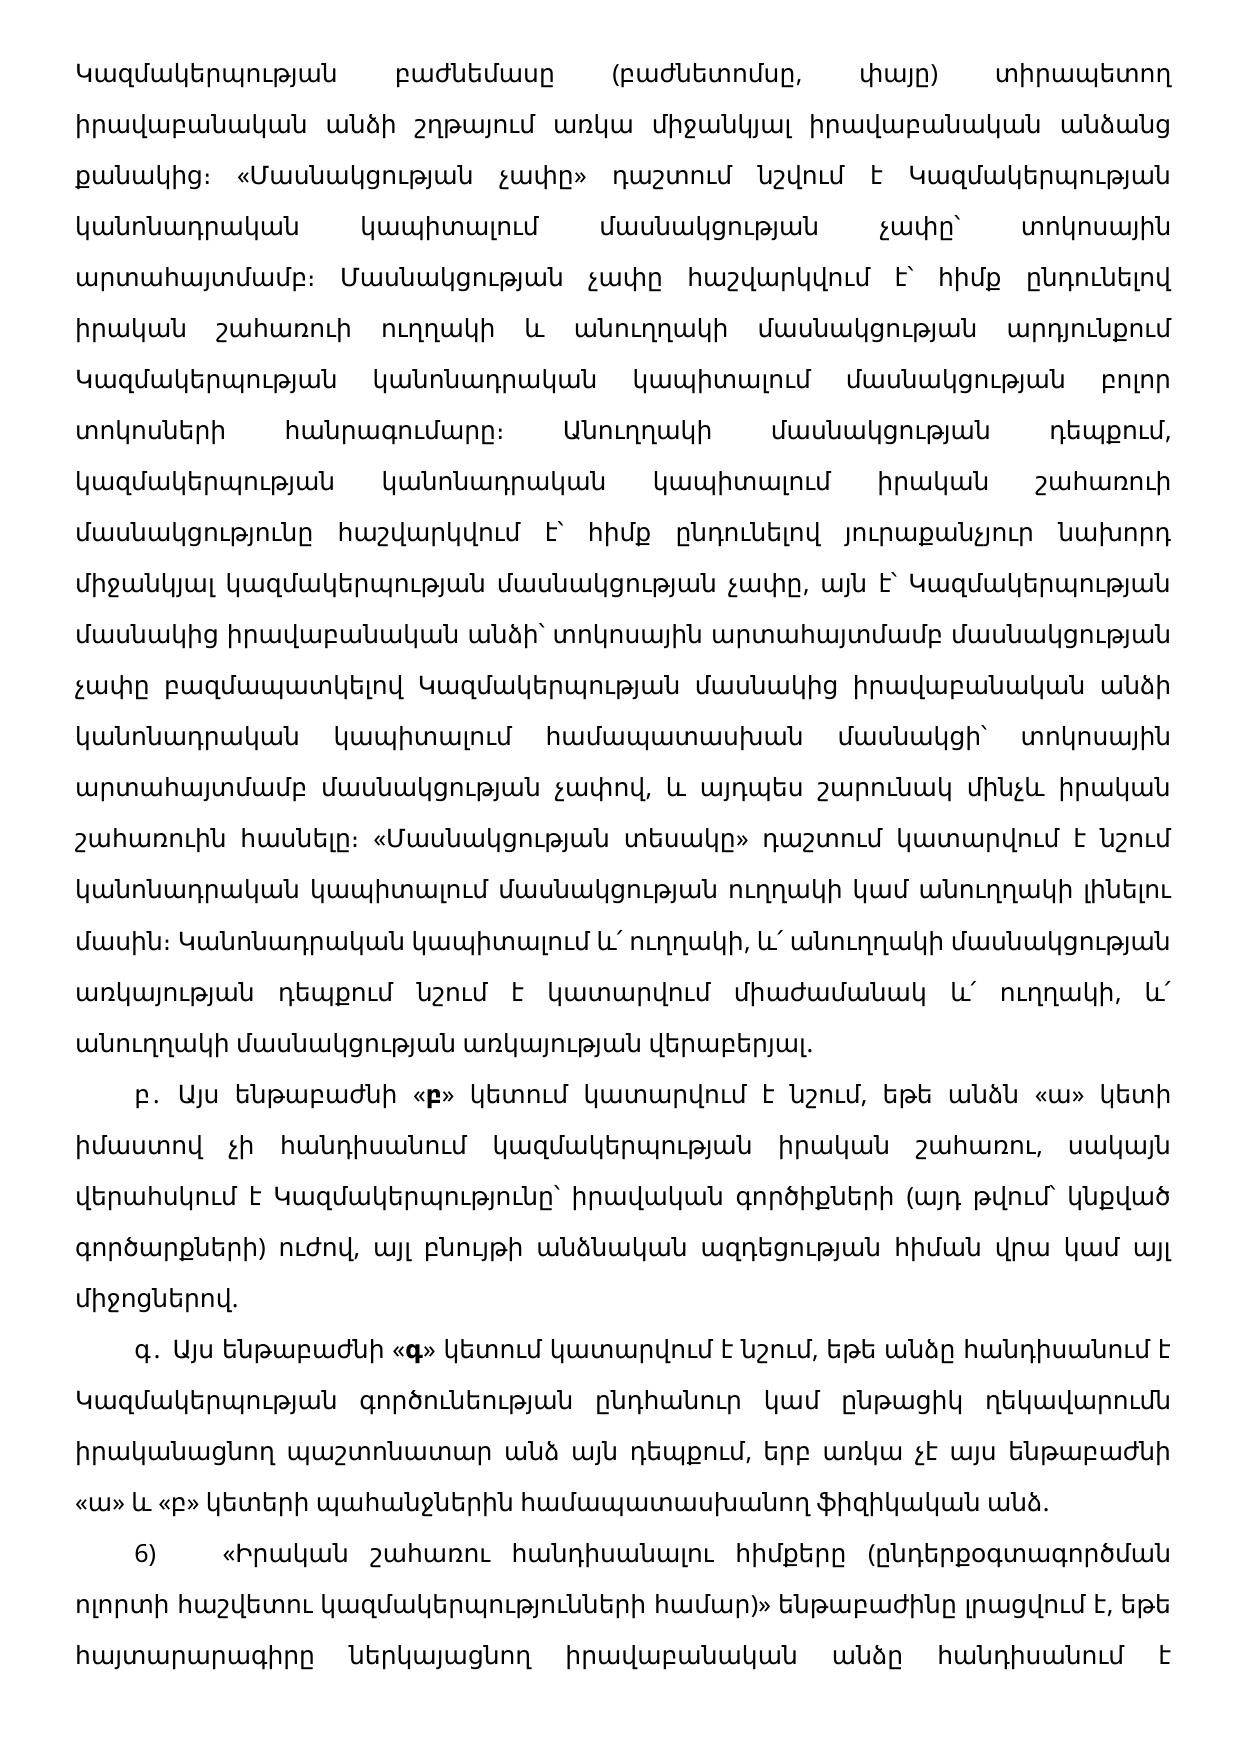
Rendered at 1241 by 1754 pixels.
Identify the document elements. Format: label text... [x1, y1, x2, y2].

text գ․ Այս ենթաբաժնի «գ» կետում կատարվում է նշում, եթե անձը հանդիսանում է Կազմակերպության գործունեության ընդհանուր կամ ընթացիկ ղեկավարումն իրականացնող պաշտոնատար անձ այն դեպքում, երբ առկա չէ այս ենթաբաժնի «ա» և «բ» կետերի պահանջներին համապատասխանող ֆիզիկական անձ. [75, 1332, 1172, 1519]
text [75, 56, 1172, 1059]
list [75, 1536, 1172, 1672]
text բ․ Այս ենթաբաժնի «բ» կետում կատարվում է նշում, եթե անձն «ա» կետի իմաստով չի հանդիսանում կազմակերպության իրական շահառու, սակայն վերահսկում է Կազմակերպությունը՝ իրավական գործիքների (այդ թվում՝ կնքված գործարքների) ուժով, այլ բնույթի անձնական ազդեցության հիման վրա կամ այլ միջոցներով. [75, 1076, 1172, 1314]
